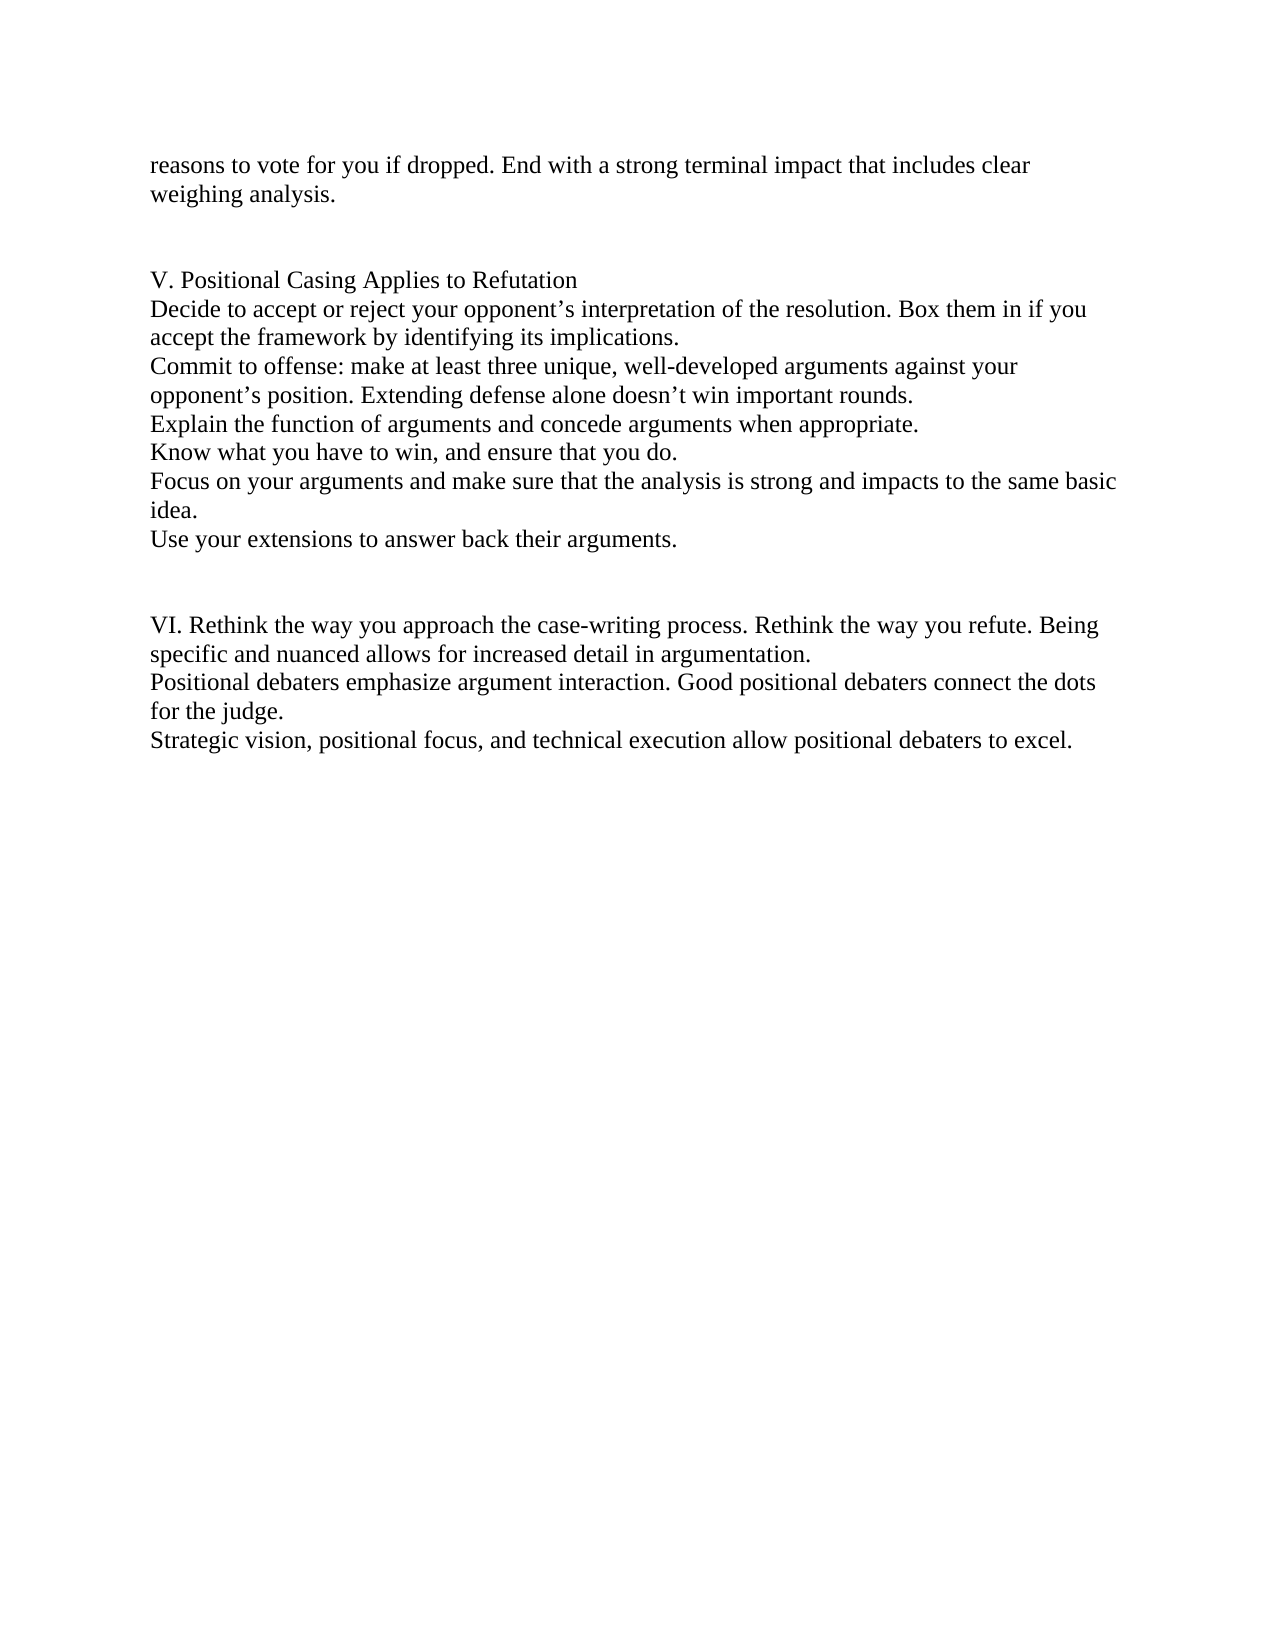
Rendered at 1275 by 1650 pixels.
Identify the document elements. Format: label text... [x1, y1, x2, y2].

text Focus on your arguments and make sure that the analysis is strong and impacts to the same basic idea. [150, 466, 1125, 524]
text Decide to accept or reject your opponent’s interpretation of the resolution. Box them in if you accept the framework by identifying its implications. [150, 294, 1125, 351]
text VI. Rethink the way you approach the case-writing process. Rethink the way you refute. Being specific and nuanced allows for increased detail in argumentation. [150, 610, 1125, 667]
text Explain the function of arguments and concede arguments when appropriate. [150, 409, 1125, 437]
text V. Positional Casing Applies to Refutation [150, 265, 1125, 294]
text Positional debaters emphasize argument interaction. Good positional debaters connect the dots for the judge. [150, 667, 1125, 725]
text Use your extensions to answer back their arguments. [150, 524, 1125, 552]
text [150, 150, 1125, 207]
text Commit to offense: make at least three unique, well-developed arguments against your opponent’s position. Extending defense alone doesn’t win important rounds. [150, 351, 1125, 409]
text Know what you have to win, and ensure that you do. [150, 437, 1125, 466]
text Strategic vision, positional focus, and technical execution allow positional debaters to excel. [150, 725, 1125, 754]
